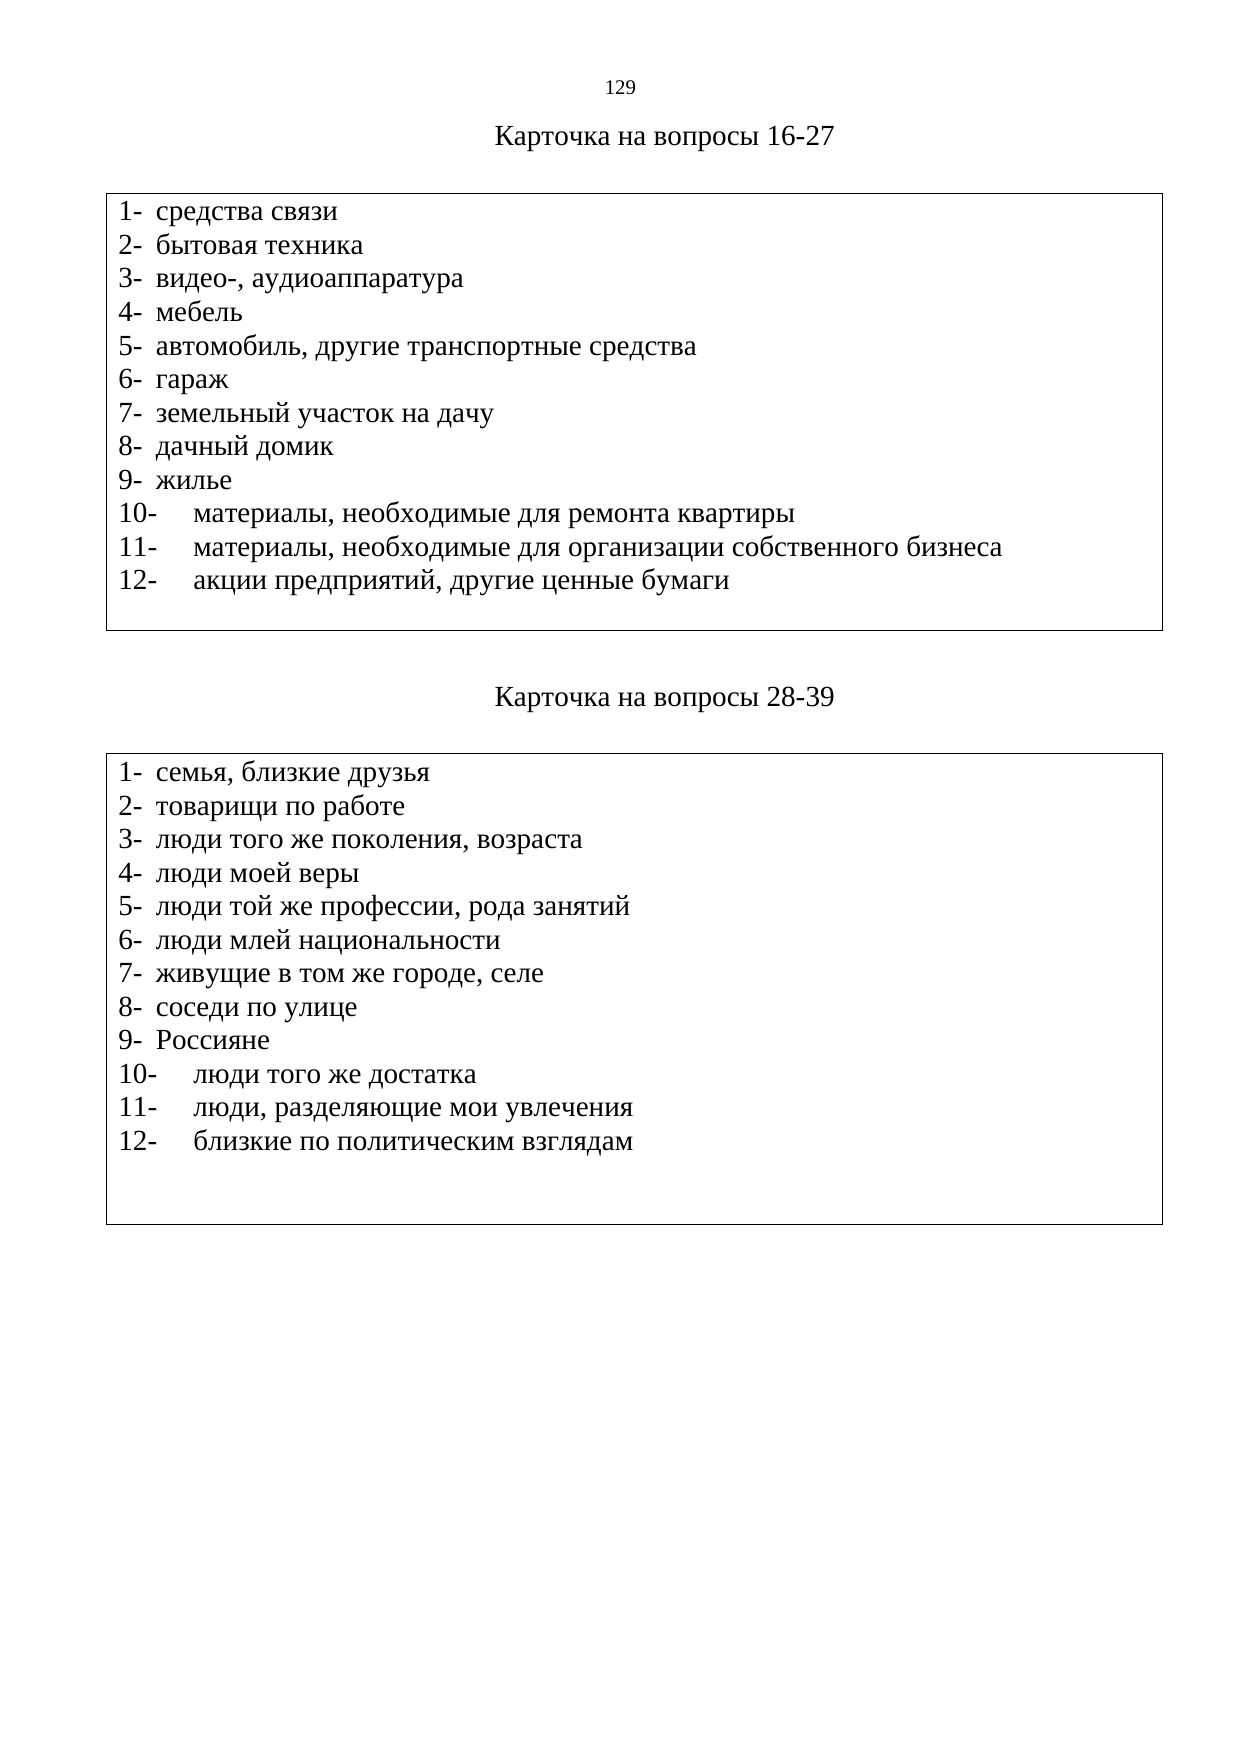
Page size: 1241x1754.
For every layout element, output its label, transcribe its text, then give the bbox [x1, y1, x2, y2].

subtitle Карточка на вопросы 16-27 [118, 118, 1122, 152]
subtitle Карточка на вопросы 28-39 [118, 679, 1122, 712]
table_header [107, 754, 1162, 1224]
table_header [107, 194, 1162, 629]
